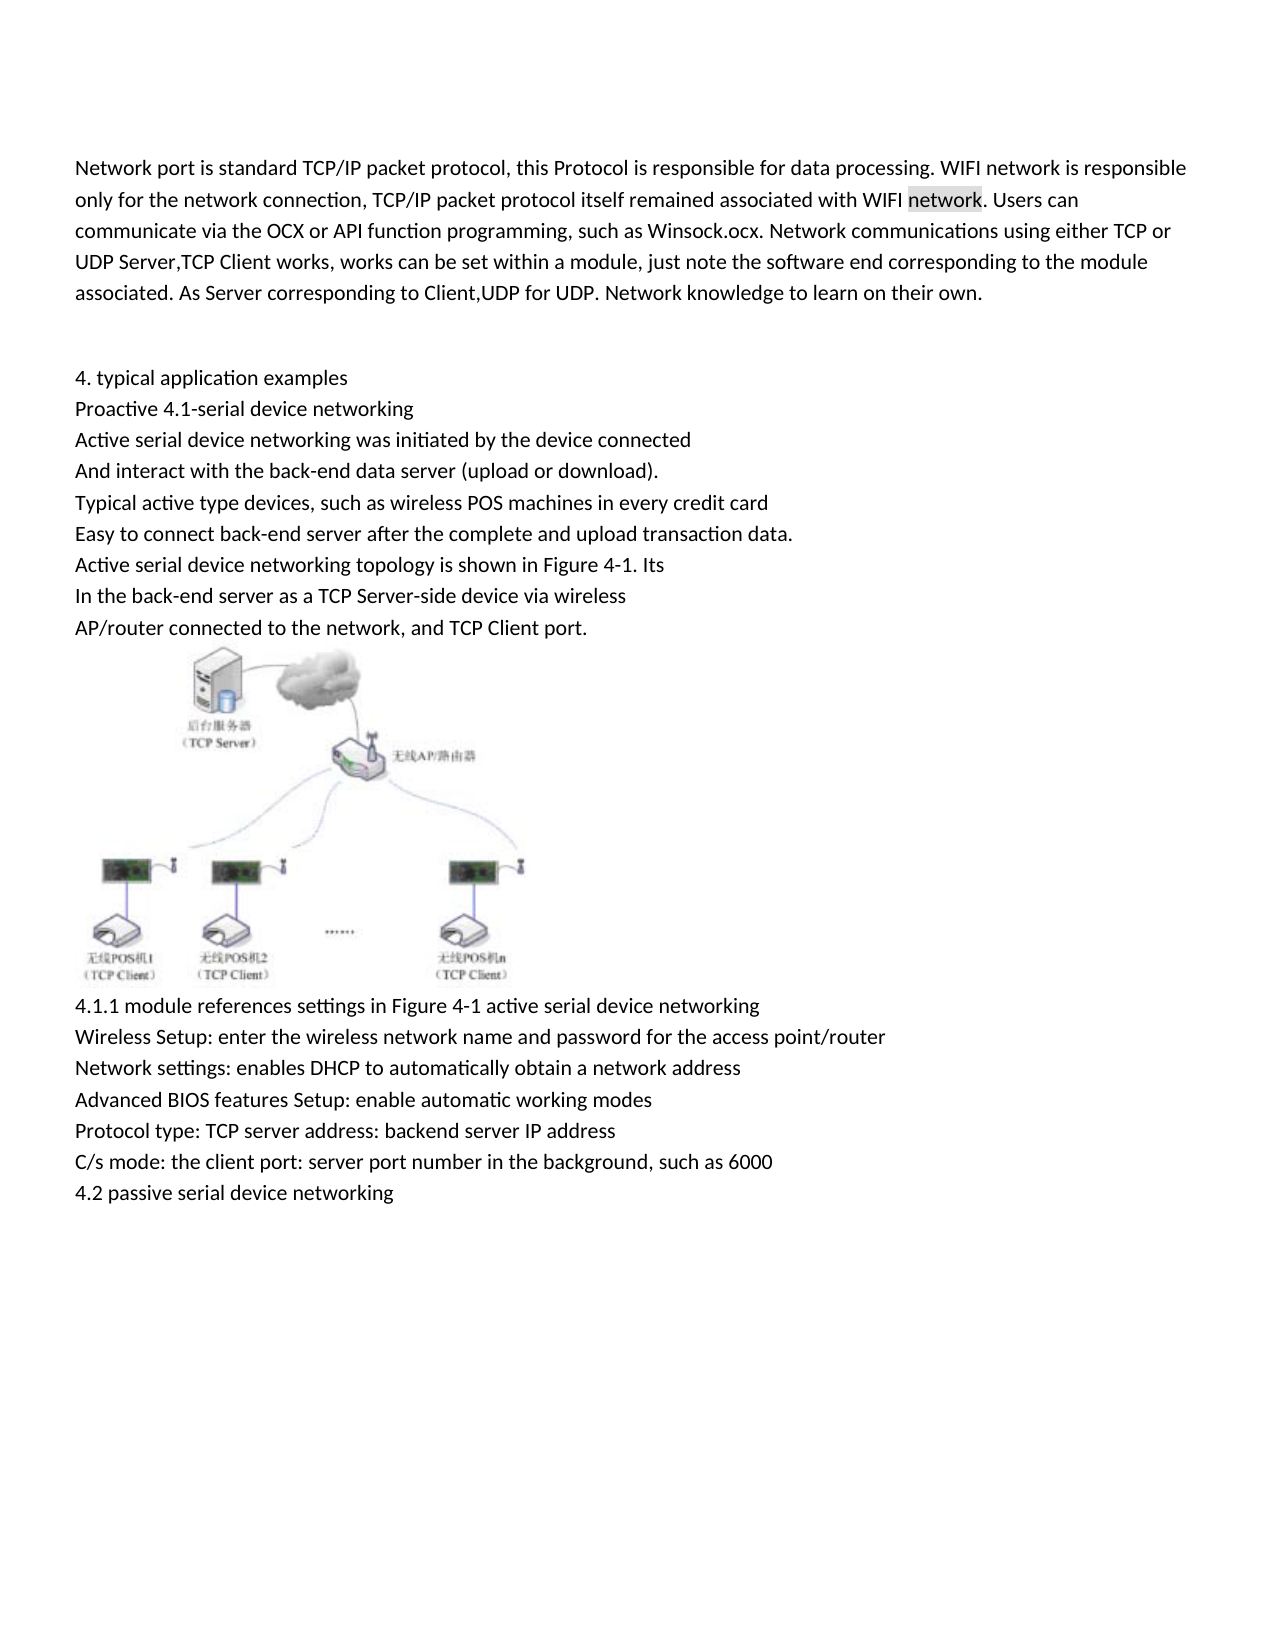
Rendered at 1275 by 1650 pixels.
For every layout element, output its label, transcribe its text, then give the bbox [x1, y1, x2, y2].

text Wireless Setup: enter the wireless network name and password for the access point/router [75, 1019, 1200, 1050]
text Typical active type devices, such as wireless POS machines in every credit card [75, 484, 1200, 516]
text In the back-end server as a TCP Server-side device via wireless [75, 578, 1200, 609]
text AP/router connected to the network, and TCP Client port. [75, 609, 1200, 641]
text 4.1.1 module references settings in Figure 4-1 active serial device networking [75, 987, 1200, 1019]
text 4.2 passive serial device networking [75, 1175, 1200, 1206]
text Active serial device networking topology is shown in Figure 4-1. Its [75, 547, 1200, 578]
text Protocol type: TCP server address: backend server IP address [75, 1112, 1200, 1144]
text And interact with the back-end data server (upload or download). [75, 453, 1200, 484]
text Advanced BIOS features Setup: enable automatic working modes [75, 1081, 1200, 1112]
text Network settings: enables DHCP to automatically obtain a network address [75, 1050, 1200, 1081]
text C/s mode: the client port: server port number in the background, such as 6000 [75, 1144, 1200, 1175]
text 4. typical application examples [75, 359, 1200, 391]
text Active serial device networking was initiated by the device connected [75, 422, 1200, 453]
text Easy to connect back-end server after the complete and upload transaction data. [75, 516, 1200, 547]
text Network port is standard TCP/IP packet protocol, this Protocol is responsible for data processing. WIFI network is responsible only for the network connection, TCP/IP packet protocol itself remained associated with WIFI network. Users can communicate via the OCX or API function programming, such as Winsock.ocx. Network communications using either TCP or UDP Server,TCP Client works, works can be set within a module, just note the software end corresponding to the module associated. As Server corresponding to Client,UDP for UDP. Network knowledge to learn on their own. [75, 150, 1200, 306]
text Proactive 4.1-serial device networking [75, 391, 1200, 422]
